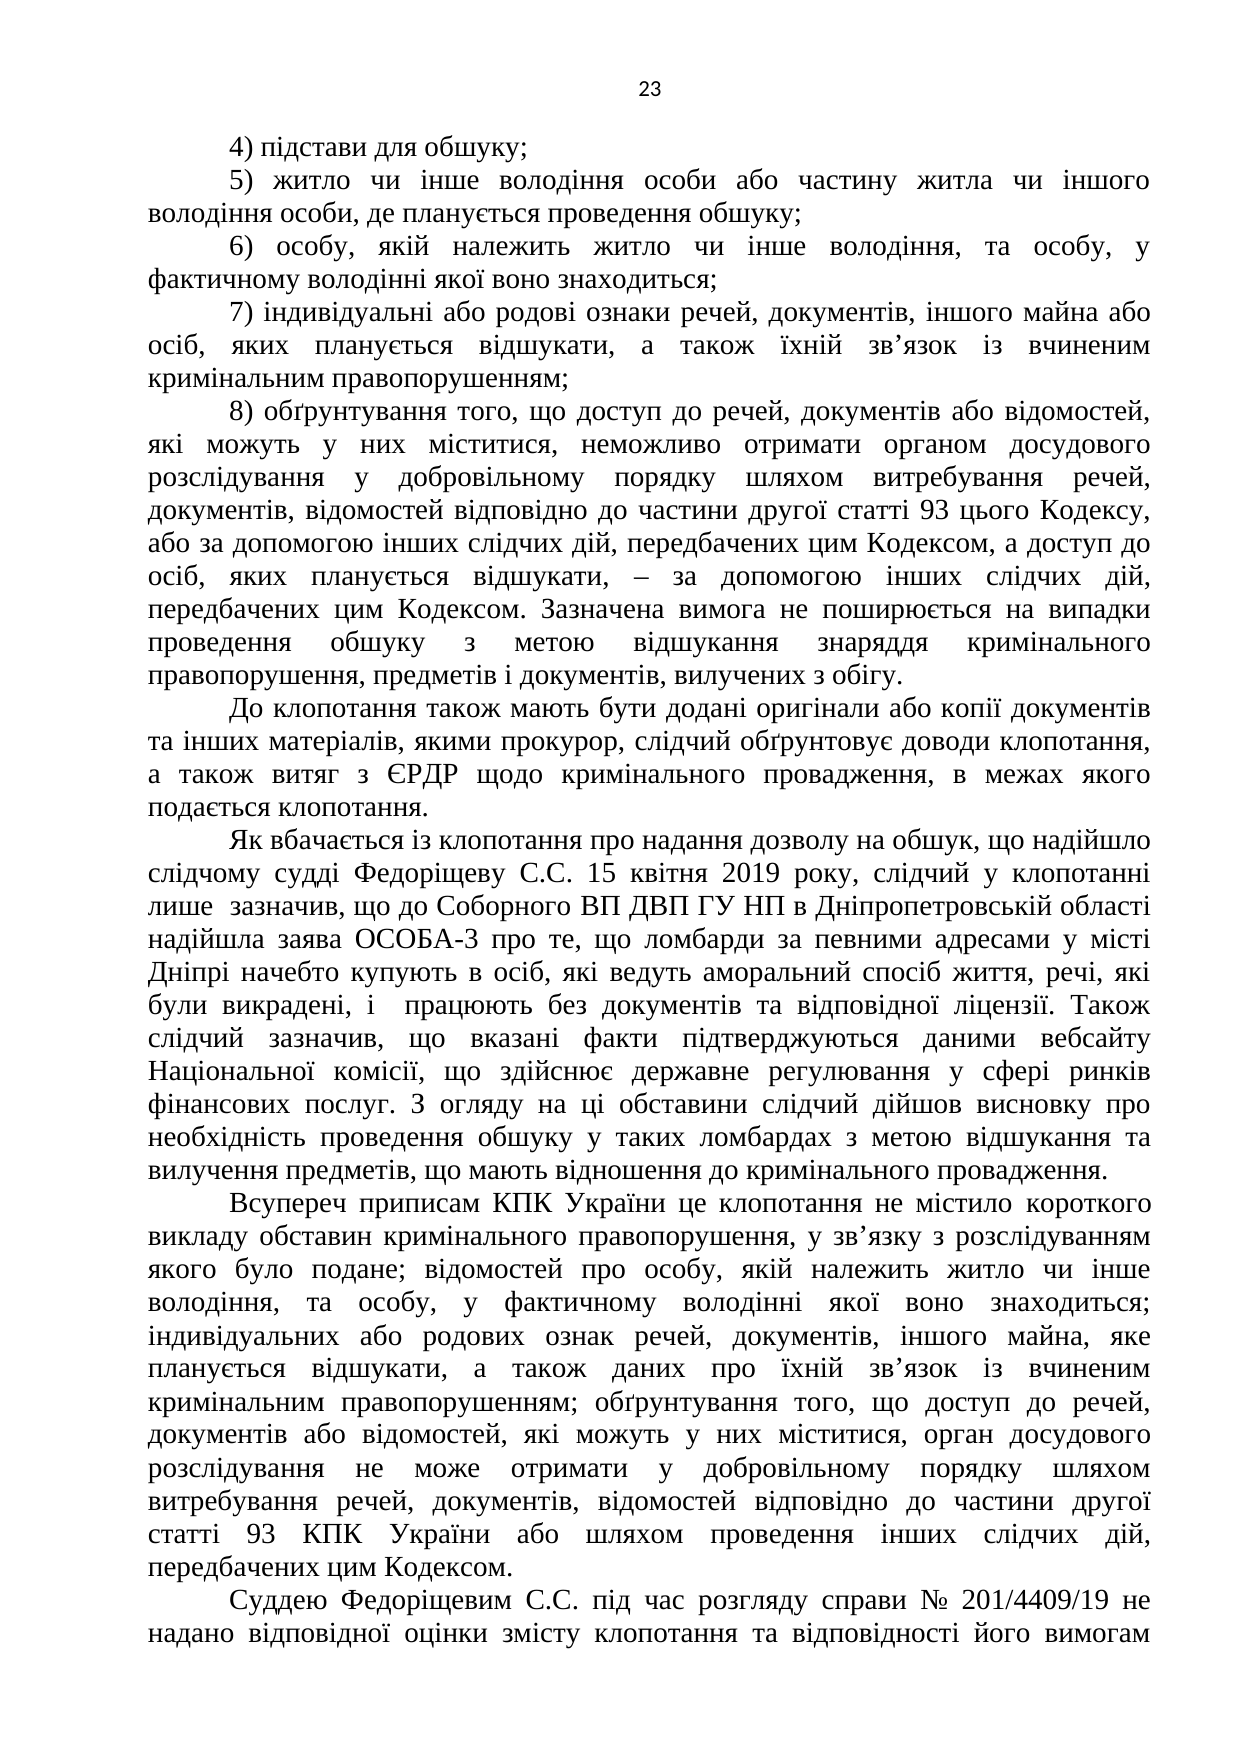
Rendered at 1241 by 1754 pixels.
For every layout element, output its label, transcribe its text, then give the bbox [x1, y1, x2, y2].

text 8) обґрунтування того, що доступ до речей, документів або відомостей, які можуть у них міститися, неможливо отримати органом досудового розслідування у добровільному порядку шляхом витребування речей, документів, відомостей відповідно до частини другої статті 93 цього Кодексу, або за допомогою інших слідчих дій, передбачених цим Кодексом, а доступ до осіб, яких планується відшукати, – за допомогою інших слідчих дій, передбачених цим Кодексом. Зазначена вимога не поширюється на випадки проведення обшуку з метою відшукання знаряддя кримінального правопорушення, предметів і документів, вилучених з обігу. [148, 394, 1152, 691]
text 5) житло чи інше володіння особи або частину житла чи іншого володіння особи, де планується проведення обшуку; [148, 163, 1152, 229]
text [148, 1583, 1152, 1649]
text 6) особу, якій належить житло чи інше володіння, та особу, у фактичному володінні якої воно знаходиться; [148, 229, 1152, 295]
text 7) індивідуальні або родові ознаки речей, документів, іншого майна або осіб, яких планується відшукати, а також їхній зв’язок із вчиненим кримінальним правопорушенням; [148, 295, 1152, 394]
text Як вбачається із клопотання про надання дозволу на обшук, що надійшло слідчому судді Федоріщеву С.С. 15 квітня 2019 року, слідчий у клопотанні лише зазначив, що до Соборного ВП ДВП ГУ НП в Дніпропетровській області надійшла заява ОСОБА-3 про те, що ломбарди за певними адресами у місті Дніпрі начебто купують в осіб, які ведуть аморальний спосіб життя, речі, які були викрадені, і працюють без документів та відповідної ліцензії. Також слідчий зазначив, що вказані факти підтверджуються даними вебсайту Національної комісії, що здійснює державне регулювання у сфері ринків фінансових послуг. З огляду на ці обставини слідчий дійшов висновку про необхідність проведення обшуку у таких ломбардах з метою відшукання та вилучення предметів, що мають відношення до кримінального провадження. [148, 823, 1152, 1186]
text 4) підстави для обшуку; [148, 130, 1152, 163]
text Всупереч приписам КПК України це клопотання не містило короткого викладу обставин кримінального правопорушення, у зв’язку з розслідуванням якого було подане; відомостей про особу, якій належить житло чи інше володіння, та особу, у фактичному володінні якої воно знаходиться; індивідуальних або родових ознак речей, документів, іншого майна, яке планується відшукати, а також даних про їхній зв’язок із вчиненим кримінальним правопорушенням; обґрунтування того, що доступ до речей, документів або відомостей, які можуть у них міститися, орган досудового розслідування не може отримати у добровільному порядку шляхом витребування речей, документів, відомостей відповідно до частини другої статті 93 КПК України або шляхом проведення інших слідчих дій, передбачених цим Кодексом. [148, 1186, 1152, 1583]
text До клопотання також мають бути додані оригінали або копії документів та інших матеріалів, якими прокурор, слідчий обґрунтовує доводи клопотання, а також витяг з ЄРДР щодо кримінального провадження, в межах якого подається клопотання. [148, 691, 1152, 823]
